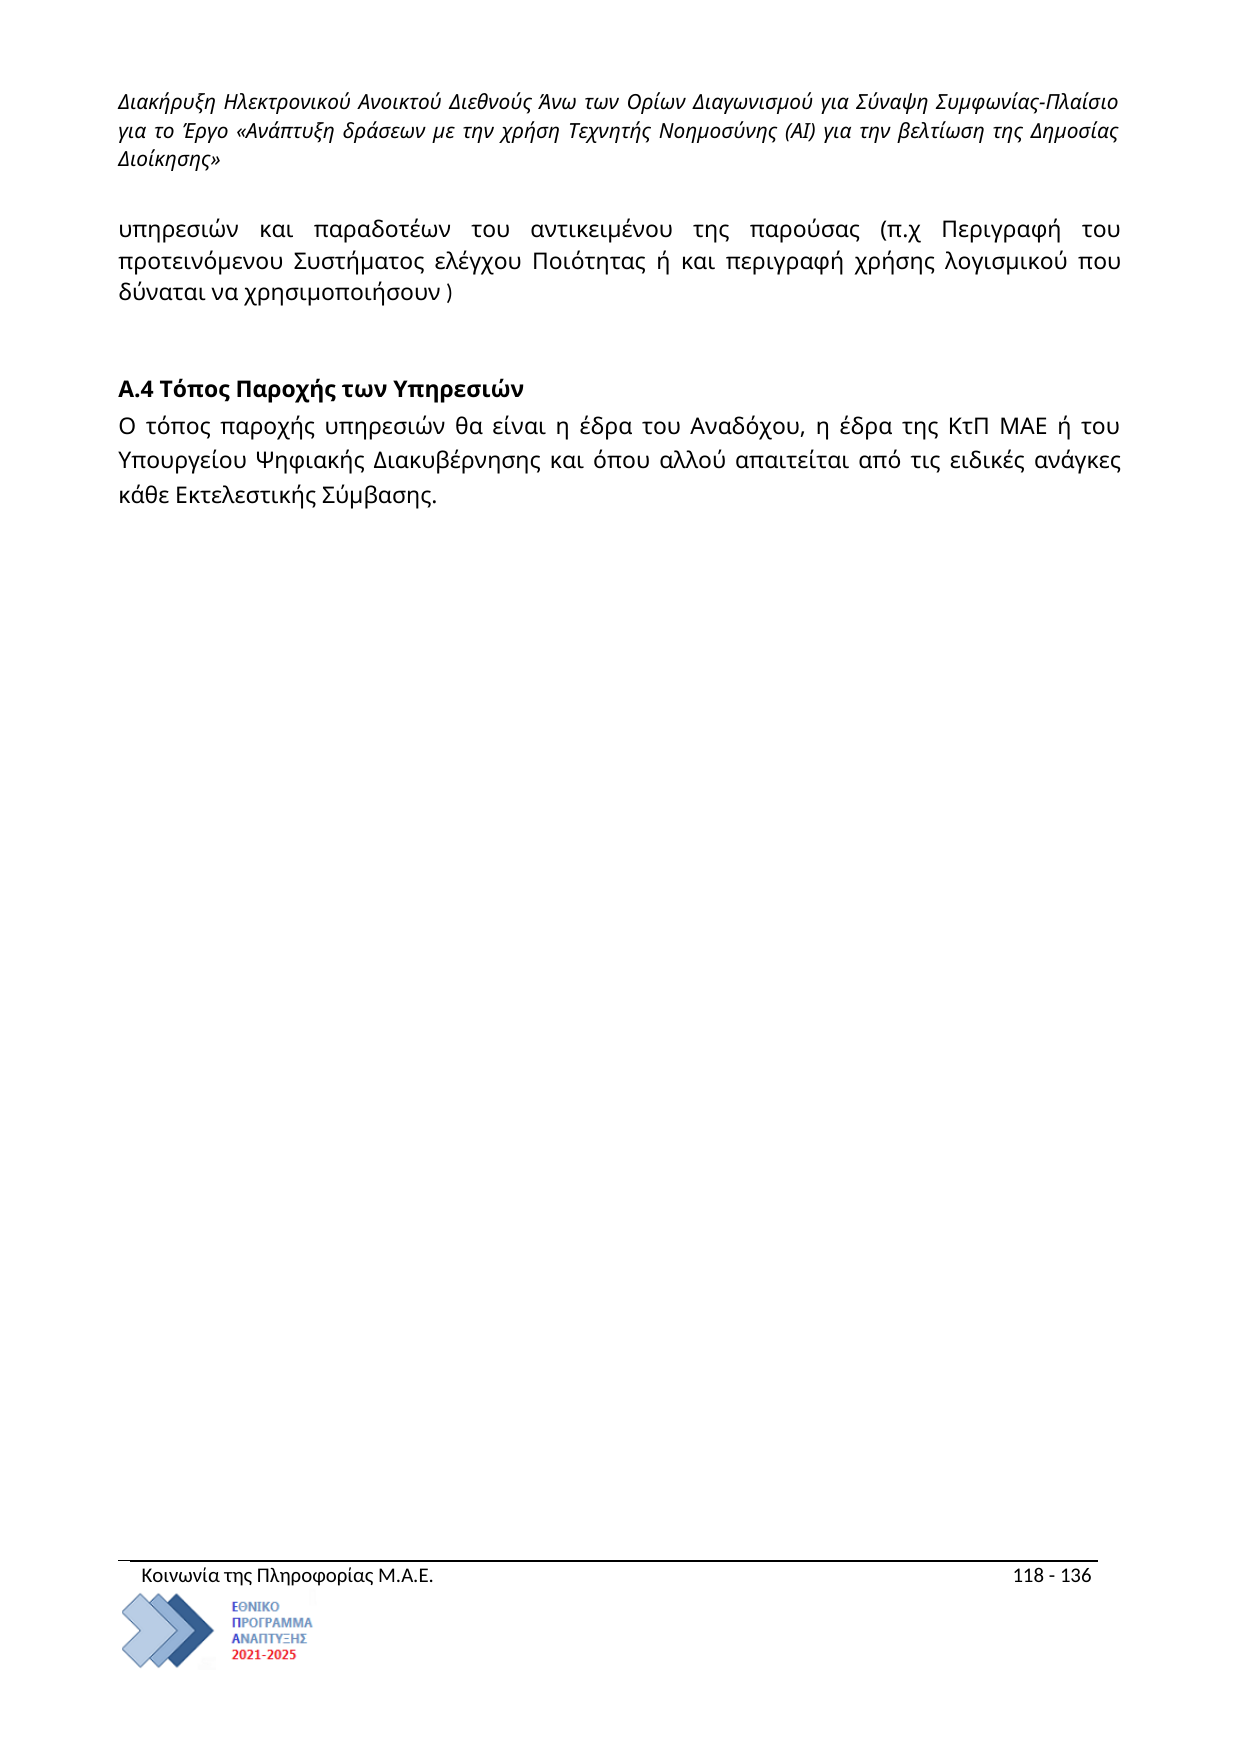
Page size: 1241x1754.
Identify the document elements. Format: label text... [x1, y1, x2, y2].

text Ο τόπος παροχής υπηρεσιών θα είναι η έδρα του Αναδόχου, η έδρα της ΚτΠ ΜΑΕ ή του Υπουργείου Ψηφιακής Διακυβέρνησης και όπου αλλού απαιτείται από τις ειδικές ανάγκες κάθε Εκτελεστικής Σύμβασης. [118, 410, 1122, 510]
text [118, 213, 1122, 307]
subtitle Α.4 Τόπος Παροχής των Υπηρεσιών [118, 373, 1122, 404]
